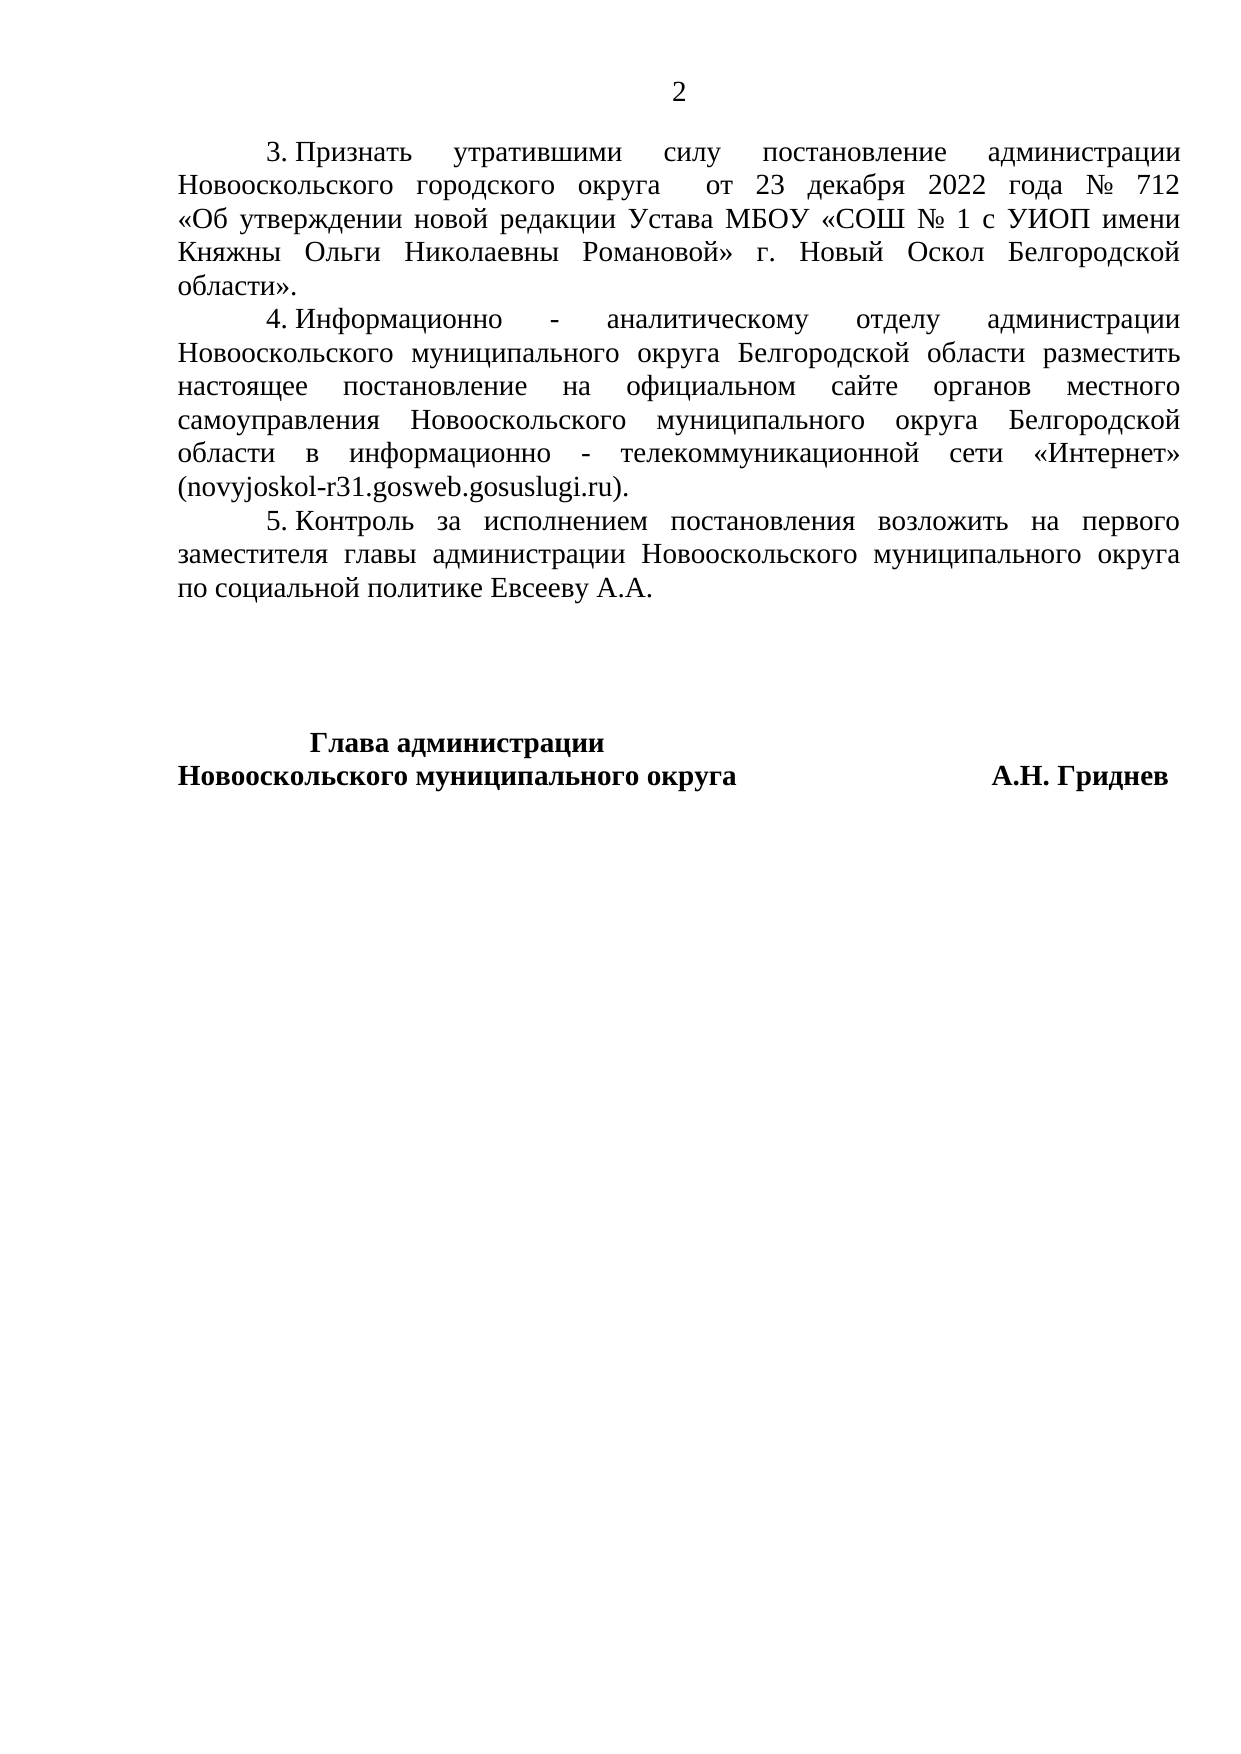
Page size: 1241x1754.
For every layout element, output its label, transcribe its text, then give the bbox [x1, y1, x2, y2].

table_header Глава администрации Новооскольского муниципального округа [147, 704, 767, 771]
list Признать утратившими силу постановление администрации Новооскольского городского округа от 23 декабря 2022 года № 712 «Об утверждении новой редакции Устава МБОУ «СОШ № 1 с УИОП имени Княжны Ольги Николаевны Романовой» г. Новый Оскол Белгородской области». [177, 134, 1181, 301]
list Контроль за исполнением постановления возложить на первого заместителя главы администрации Новооскольского муниципального округа по социальной политике Евсееву А.А. [177, 503, 1181, 603]
table_header А.Н. Гриднев [767, 704, 1180, 771]
list Информационно - аналитическому отделу администрации Новооскольского муниципального округа Белгородской области разместить настоящее постановление на официальном сайте органов местного самоуправления Новооскольского муниципального округа Белгородской области в информационно - телекоммуникационной сети «Интернет» (novyjoskol-r31.gosweb.gosuslugi.ru). [177, 301, 1181, 503]
